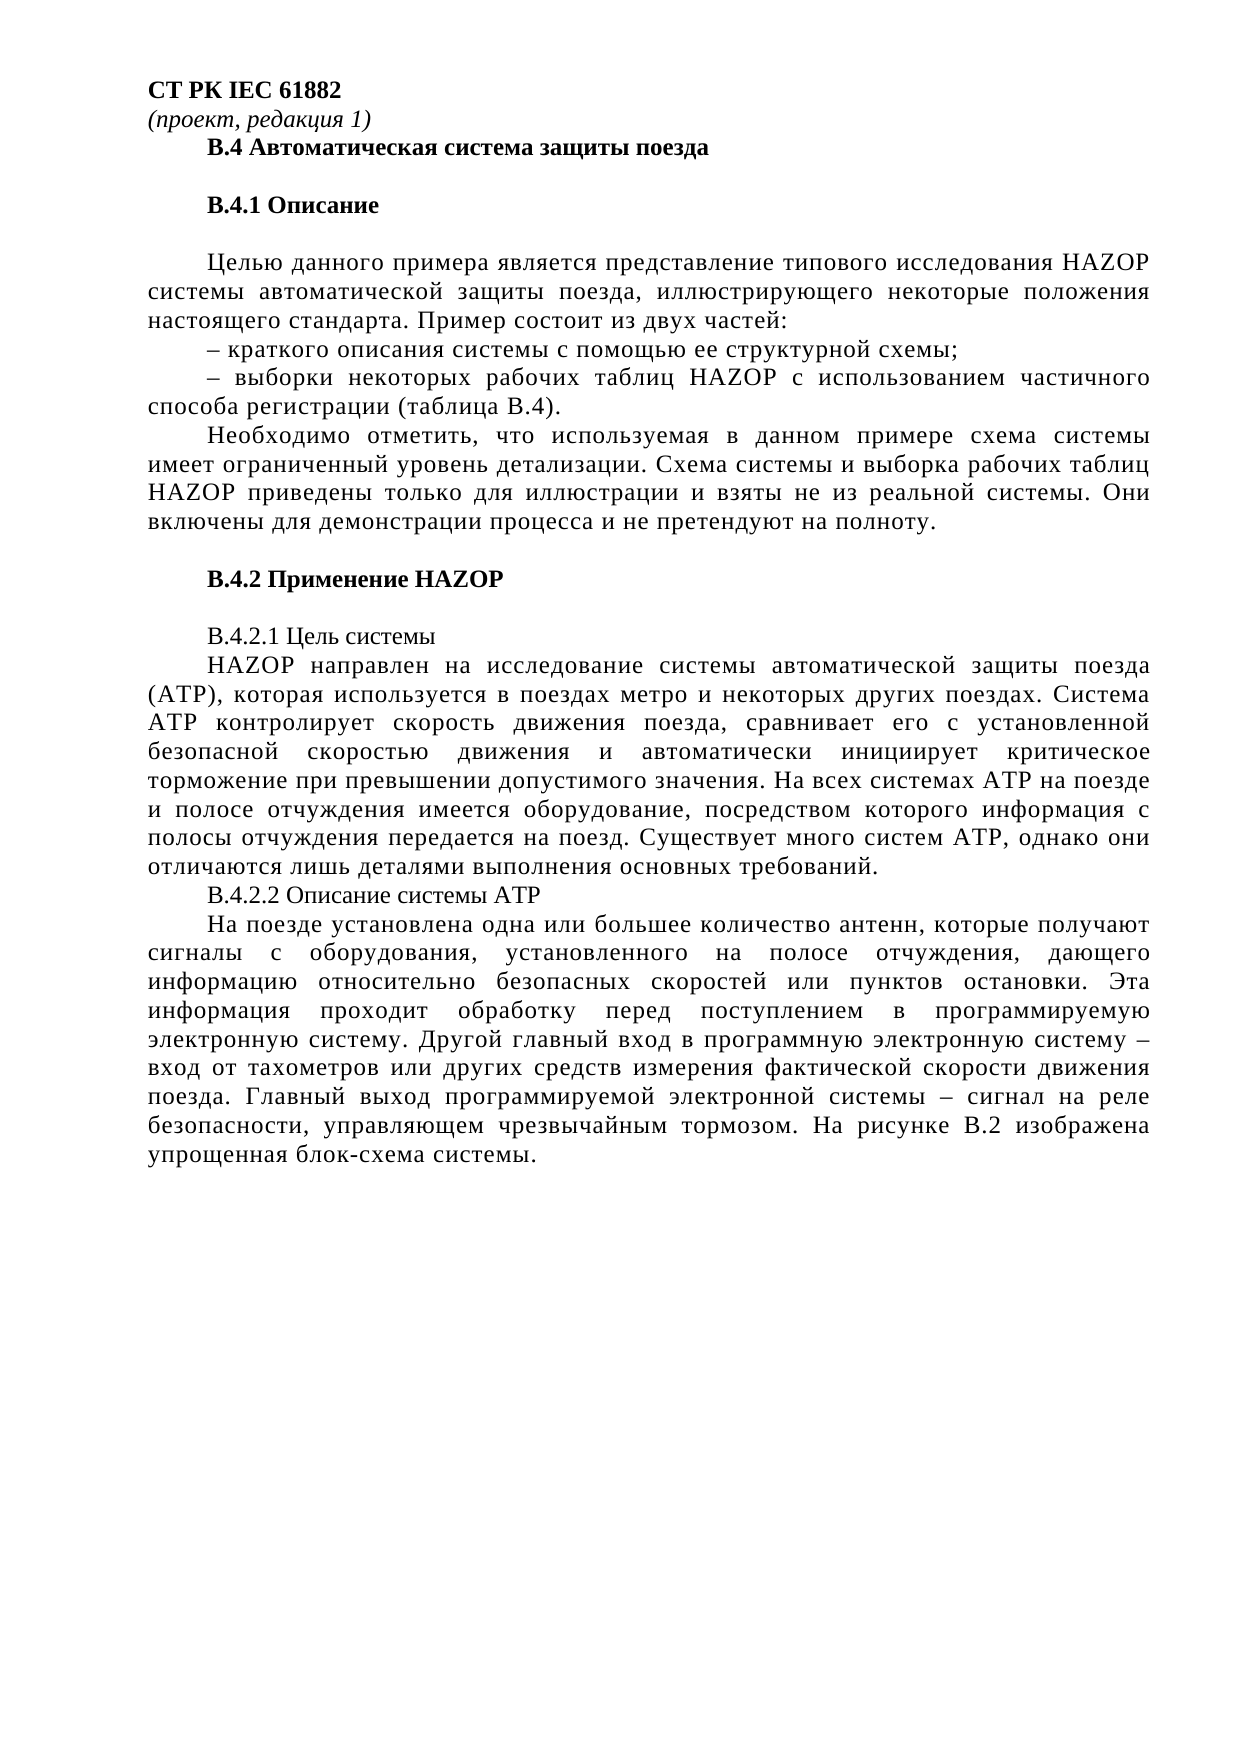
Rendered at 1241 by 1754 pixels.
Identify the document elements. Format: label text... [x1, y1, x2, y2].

text HAZOP направлен на исследование системы автоматической защиты поезда (АТР), которая используется в поездах метро и некоторых других поездах. Система АТР контролирует скорость движения поезда, сравнивает его с установленной безопасной скоростью движения и автоматически инициирует критическое торможение при превышении допустимого значения. На всех системах АТР на поезде и полосе отчуждения имеется оборудование, посредством которого информация с полосы отчуждения передается на поезд. Существует много систем АТР, однако они отличаются лишь деталями выполнения основных требований. [148, 650, 1152, 880]
text В.4.2.2 Описание системы АТР [148, 880, 1152, 909]
text – краткого описания системы с помощью ее структурной схемы; [148, 334, 1152, 362]
text – выборки некоторых рабочих таблиц HAZOP с использованием частичного способа регистрации (таблица В.4). [148, 362, 1152, 420]
text В.4 Автоматическая система защиты поезда [148, 132, 1152, 161]
text B.4.2.1 Цель системы [207, 621, 1152, 650]
text B.4.1 Описание [148, 190, 1152, 219]
text В.4.2 Применение HAZOP [148, 564, 1152, 592]
text Необходимо отметить, что используемая в данном примере схема системы имеет ограниченный уровень детализации. Схема системы и выборка рабочих таблиц HAZOP приведены только для иллюстрации и взяты не из реальной системы. Они включены для демонстрации процесса и не претендуют на полноту. [148, 420, 1152, 535]
text На поезде установлена одна или большее количество антенн, которые получают сигналы с оборудования, установленного на полосе отчуждения, дающего информацию относительно безопасных скоростей или пунктов остановки. Эта информация проходит обработку перед поступлением в программируемую электронную систему. Другой главный вход в программную электронную систему – вход от тахометров или других средств измерения фактической скорости движения поезда. Главный выход программируемой электронной системы – сигнал на реле безопасности, управляющем чрезвычайным тормозом. На рисунке В.2 изображена упрощенная блок-схема системы. [148, 909, 1152, 1167]
text Целью данного примера является представление типового исследования HAZOP системы автоматической защиты поезда, иллюстрирующего некоторые положения настоящего стандарта. Пример состоит из двух частей: [148, 247, 1152, 334]
